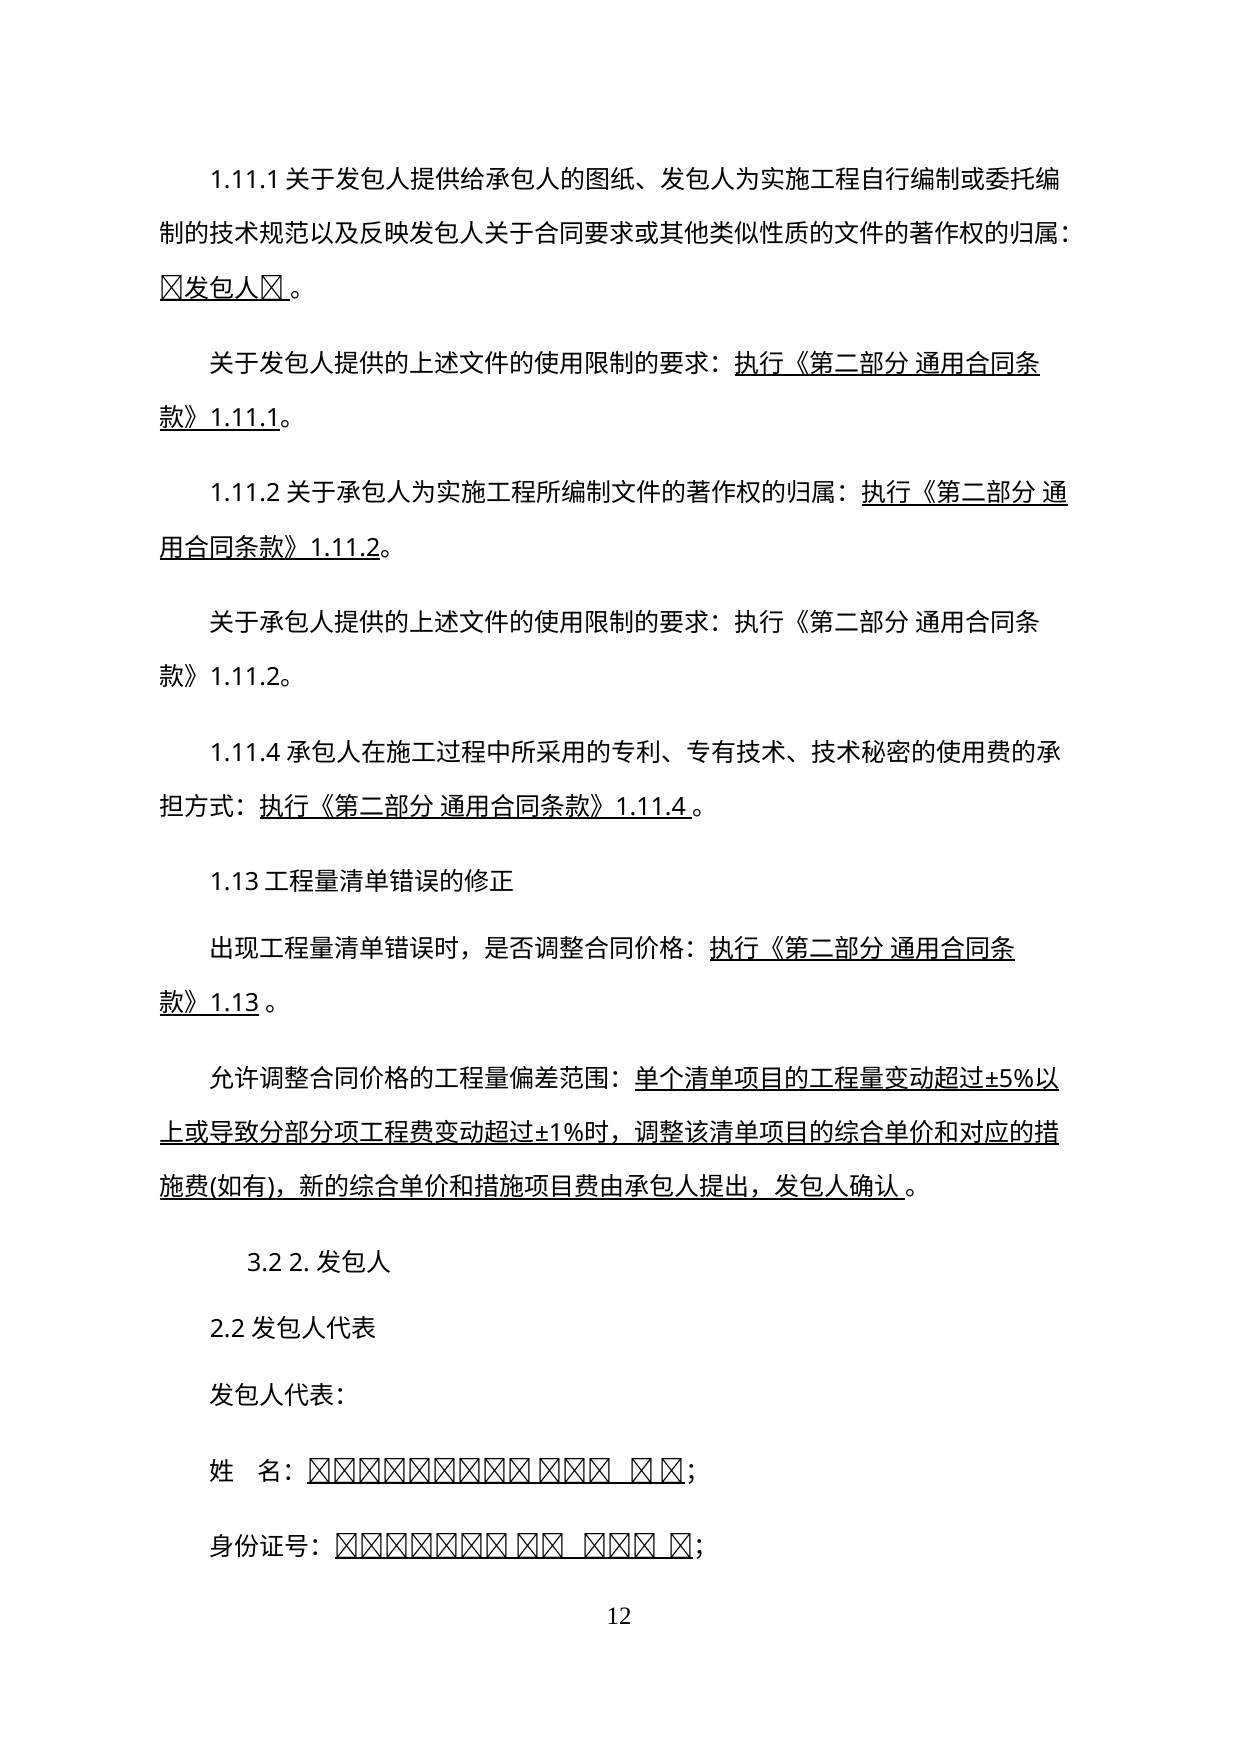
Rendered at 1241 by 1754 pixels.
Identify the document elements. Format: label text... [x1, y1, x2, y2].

text 姓 名：   ； [159, 1451, 1078, 1487]
text 1.11.1关于发包人提供给承包人的图纸、发包人为实施工程自行编制或委托编制的技术规范以及反映发包人关于合同要求或其他类似性质的文件的著作权的归属：发包人 。 [159, 159, 1078, 304]
text 2.2 发包人代表 [159, 1309, 1078, 1345]
text 关于发包人提供的上述文件的使用限制的要求：执行《第二部分 通用合同条款》1.11.1。 [159, 343, 1078, 434]
subtitle 2. 发包人 [203, 1242, 1078, 1278]
text 允许调整合同价格的工程量偏差范围：单个清单项目的工程量变动超过±5%以上或导致分部分项工程费变动超过±1%时，调整该清单项目的综合单价和对应的措施费(如有)，新的综合单价和措施项目费由承包人提出，发包人确认 。 [159, 1058, 1078, 1203]
text 出现工程量清单错误时，是否调整合同价格：执行《第二部分 通用合同条款》1.13 。 [159, 928, 1078, 1019]
text 1.11.4 承包人在施工过程中所采用的专利、专有技术、技术秘密的使用费的承担方式：执行《第二部分 通用合同条款》1.11.4 。 [159, 732, 1078, 823]
text 关于承包人提供的上述文件的使用限制的要求：执行《第二部分 通用合同条款》1.11.2。 [159, 602, 1078, 693]
text 1.13工程量清单错误的修正 [159, 862, 1078, 898]
text 身份证号：   ； [159, 1526, 1078, 1562]
text 发包人代表： [159, 1376, 1078, 1412]
text 1.11.2 关于承包人为实施工程所编制文件的著作权的归属：执行《第二部分 通用合同条款》1.11.2。 [159, 473, 1078, 563]
